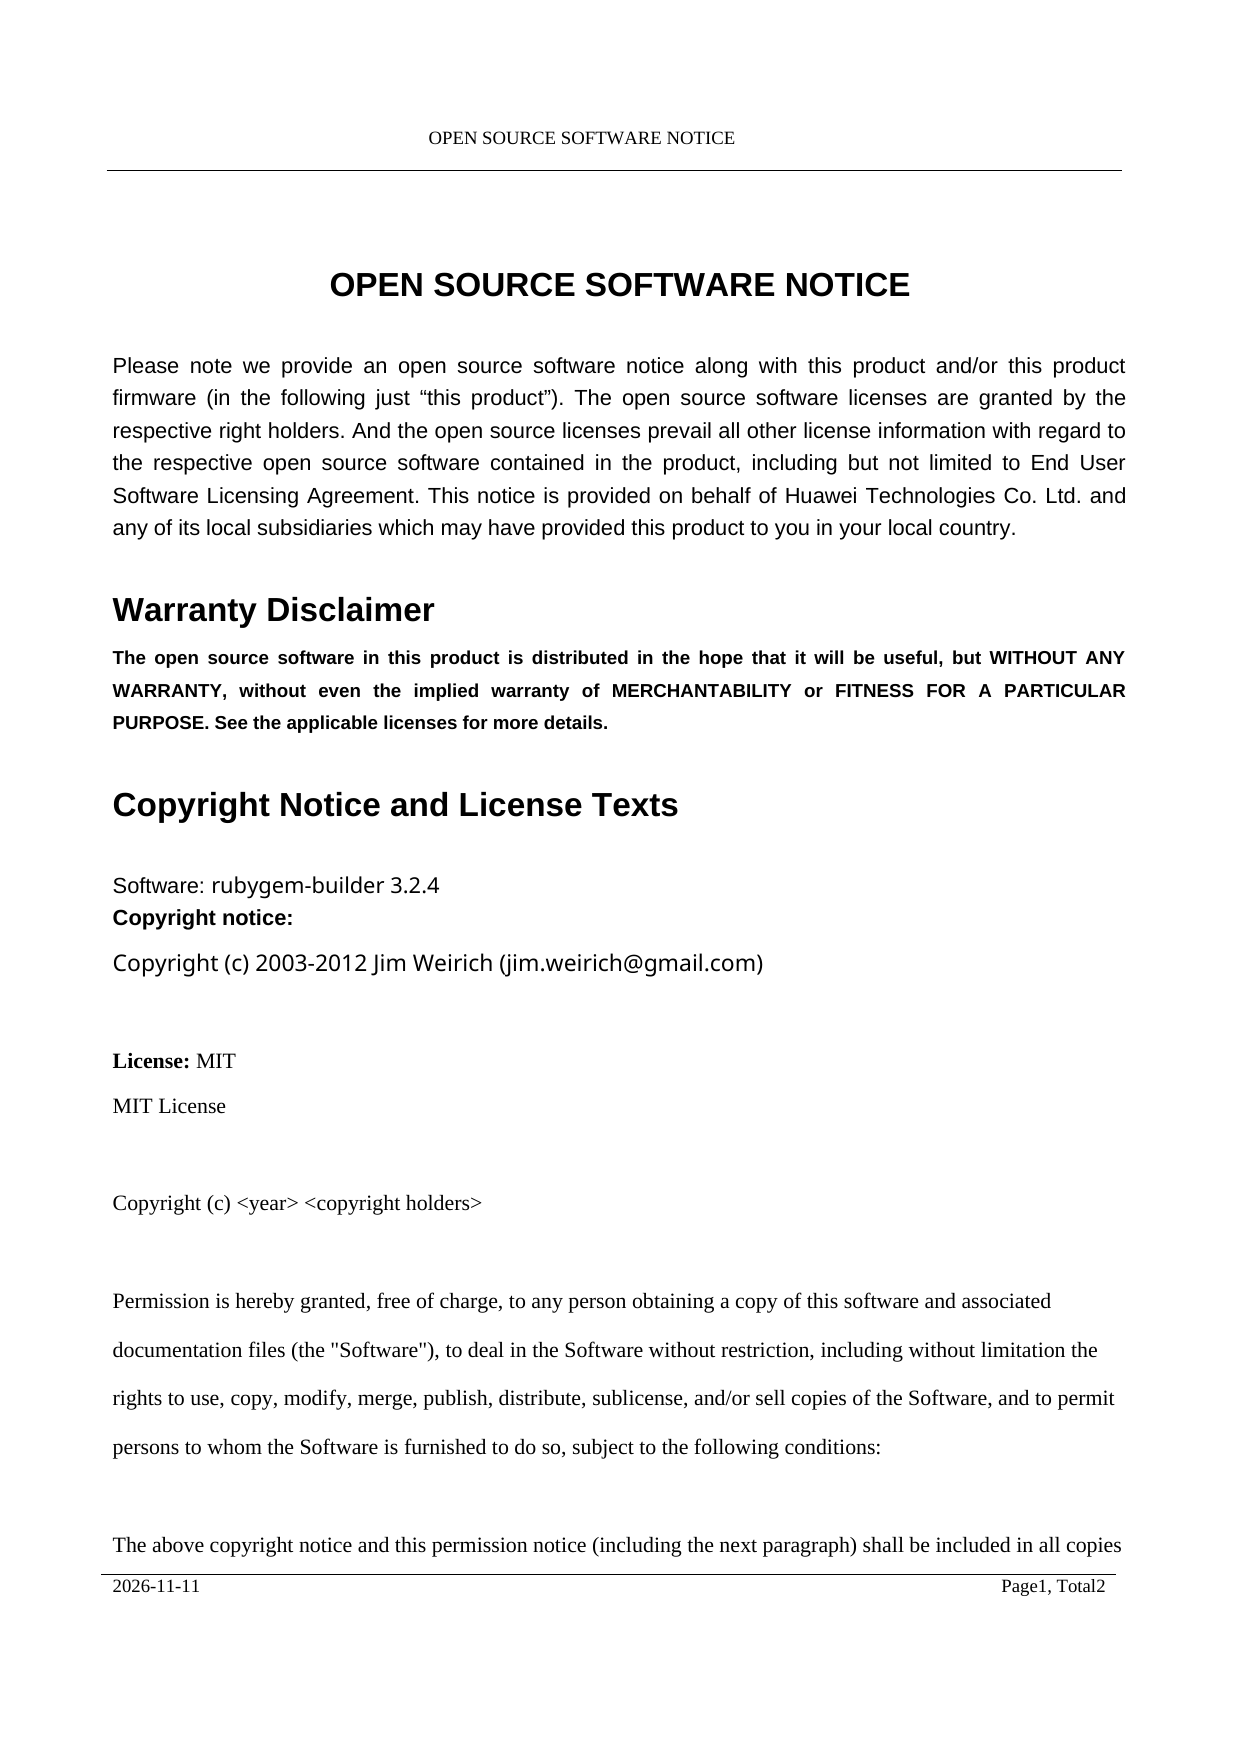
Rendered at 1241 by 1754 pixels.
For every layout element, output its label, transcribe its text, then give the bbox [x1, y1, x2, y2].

text Warranty Disclaimer [112, 576, 1128, 641]
text Copyright Notice and License Texts [112, 771, 1128, 836]
text Please note we provide an open source software notice along with this product and/or this product firmware (in the following just “this product”). The open source software licenses are granted by the respective right holders. And the open source licenses prevail all other license information with regard to the respective open source software contained in the product, including but not limited to End User Software Licensing Agreement. This notice is provided on behalf of Huawei Technologies Co. Ltd. and any of its local subsidiaries which may have provided this product to you in your local country. [112, 349, 1128, 544]
text License: MIT [112, 1044, 1128, 1077]
text The open source software in this product is distributed in the hope that it will be useful, but WITHOUT ANY WARRANTY, without even the implied warranty of MERCHANTABILITY or FITNESS FOR A PARTICULAR PURPOSE. See the applicable licenses for more details. [112, 641, 1128, 739]
text Copyright notice: [112, 901, 1128, 934]
text OPEN SOURCE SOFTWARE NOTICE [112, 251, 1128, 316]
text Copyright (c) 2003-2012 Jim Weirich (jim.weirich@gmail.com) [112, 947, 1128, 1028]
text Software: rubygem-builder 3.2.4 [112, 869, 1128, 901]
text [112, 1089, 1128, 1560]
